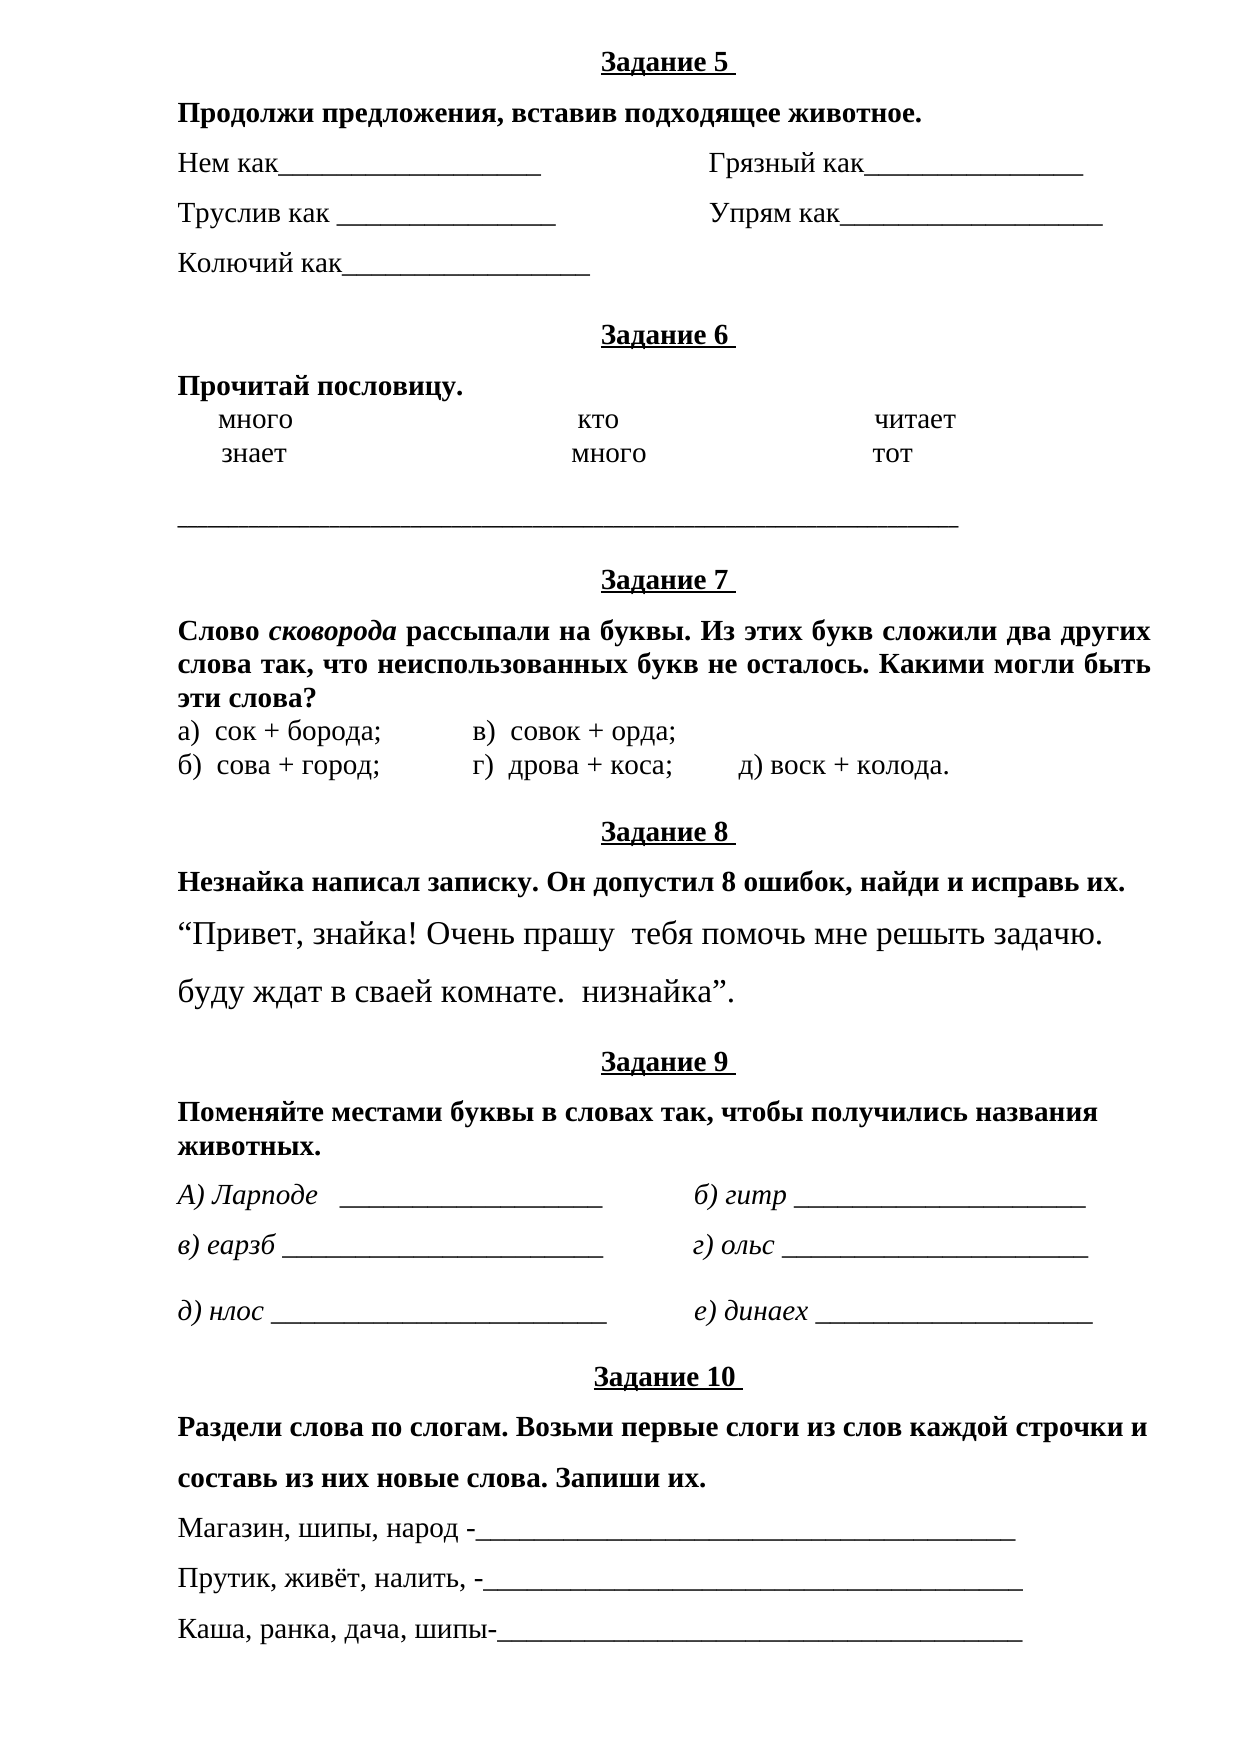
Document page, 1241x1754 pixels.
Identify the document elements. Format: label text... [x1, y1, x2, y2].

text Слово сковорода рассыпали на буквы. Из этих букв сложили два других слова так, что неиспользованных букв не осталось. Какими могли быть эти слова? [177, 613, 1152, 713]
text Задание 8 [177, 814, 1152, 847]
text Задание 6 [177, 317, 1152, 351]
text знает много тот [177, 435, 1152, 468]
text Задание 7 [177, 562, 1152, 596]
text Незнайка написал записку. Он допустил 8 ошибок, найди и исправь их. [177, 864, 1152, 898]
text А) Ларподе __________________ б) гитр ____________________ в) еарзб ______________________ г) ольс _____________________ [177, 1177, 1152, 1261]
text _____________________________________________________________________________ [177, 500, 1152, 531]
text много кто читает [177, 401, 1152, 435]
text а) сок + борода; в) совок + орда; [177, 713, 1152, 747]
text Задание 5 [177, 44, 1152, 78]
text Поменяйте местами буквы в словах так, чтобы получились названия животных. [177, 1094, 1152, 1161]
text б) сова + город; г) дрова + коса; д) воск + колода. [177, 747, 1152, 780]
text Прочитай пословицу. [177, 368, 1152, 401]
text Задание 10 [177, 1359, 1152, 1393]
text Продолжи предложения, вставив подходящее животное. Нем как__________________ Грязный как_______________ Труслив как _______________ Упрям как__________________ Колючий как_________________ [177, 95, 1152, 279]
text Задание 9 [177, 1044, 1152, 1077]
text д) нлос _______________________ е) динаех ___________________ [177, 1293, 1152, 1327]
text “Привет, знайка! Очень прашу тебя помочь мне решыть задачю. буду ждат в сваей комнате. низнайка”. [177, 913, 1152, 1009]
text Раздели слова по слогам. Возьми первые слоги из слов каждой строчки и составь из них новые слова. Запиши их. Магазин, шипы, народ -_____________________________________ Прутик, живёт, налить, -_____________________________________ Каша, ранка, дача, шипы-____________________________________ [177, 1409, 1152, 1644]
